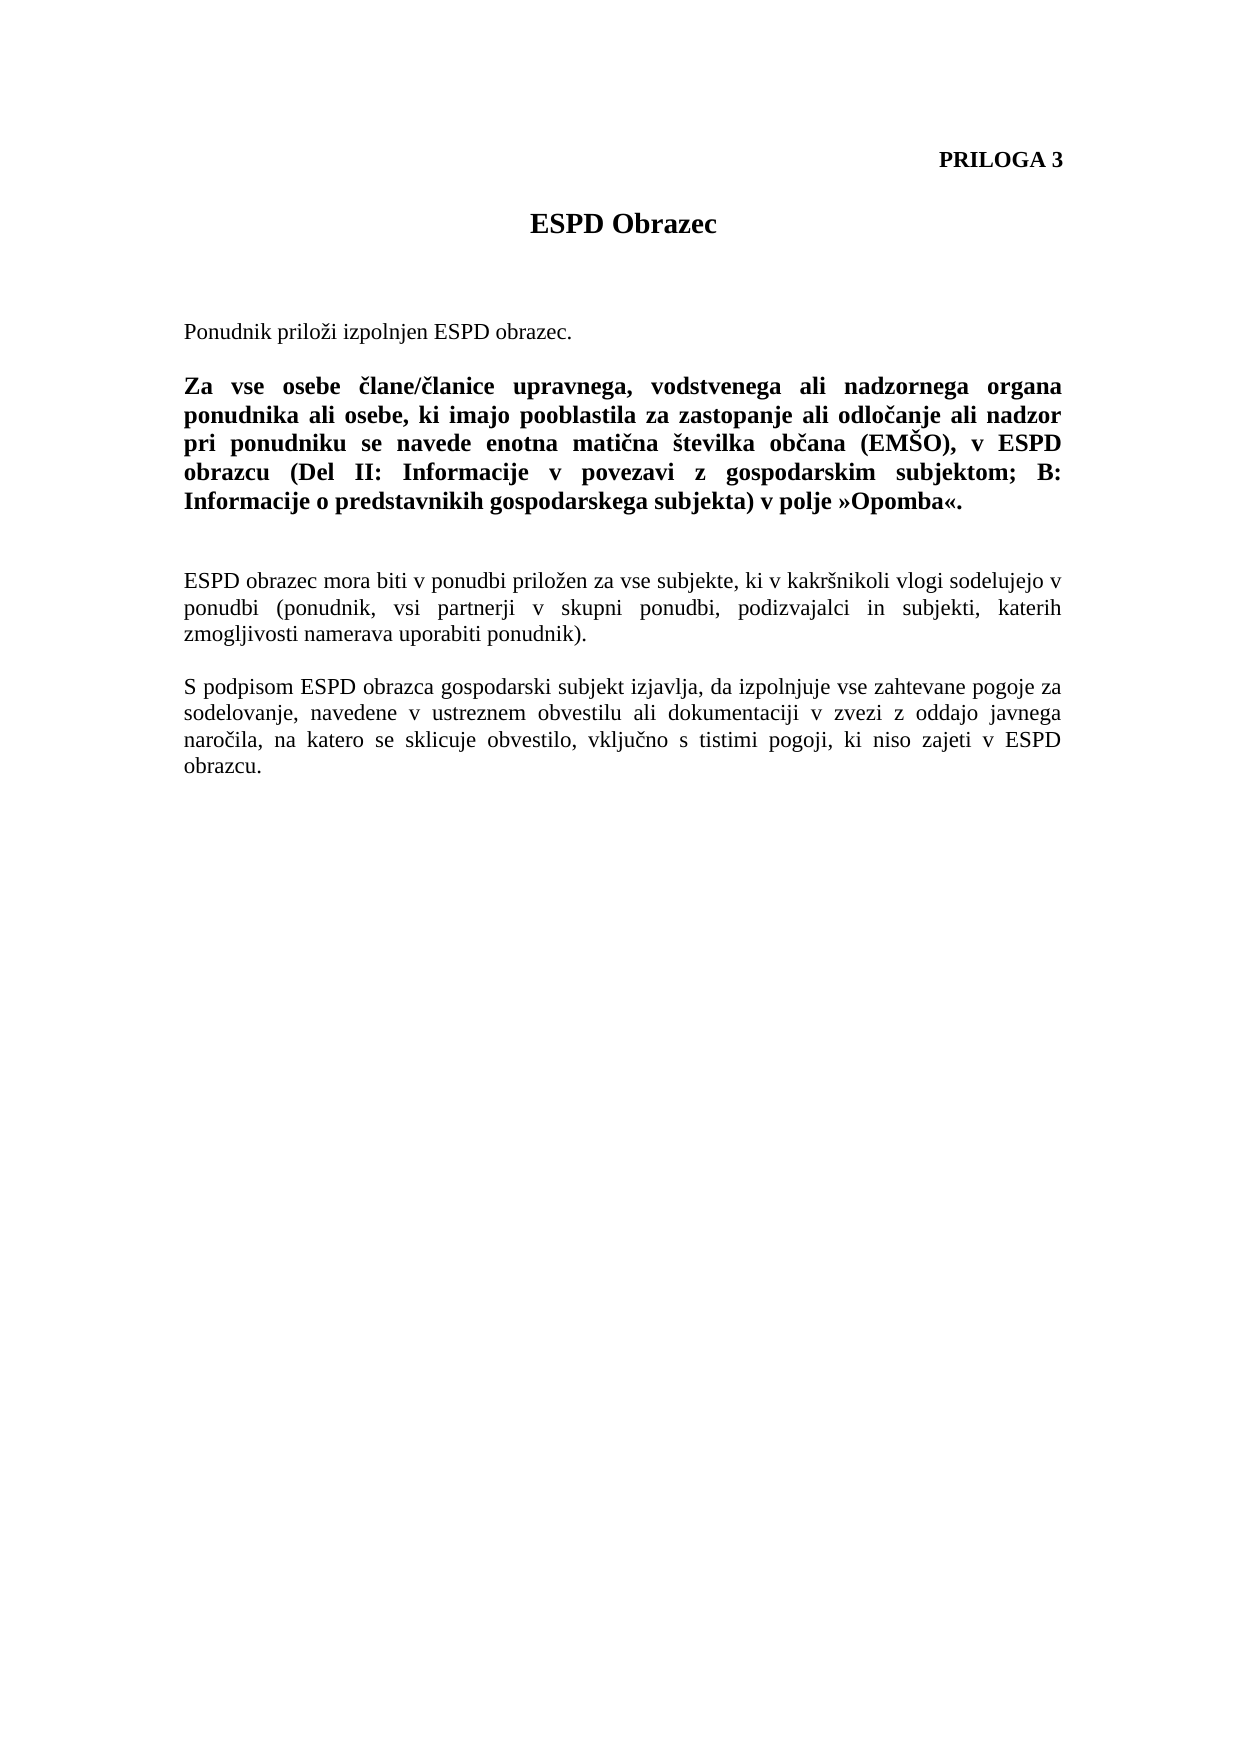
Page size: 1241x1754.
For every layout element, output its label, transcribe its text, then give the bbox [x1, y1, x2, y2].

text ESPD obrazec mora biti v ponudbi priložen za vse subjekte, ki v kakršnikoli vlogi sodelujejo v ponudbi (ponudnik, vsi partnerji v skupni ponudbi, podizvajalci in subjekti, katerih zmogljivosti namerava uporabiti ponudnik). [184, 567, 1063, 647]
text Ponudnik priloži izpolnjen ESPD obrazec. [184, 318, 1063, 345]
text ESPD Obrazec [66, 206, 1063, 239]
text Za vse osebe člane/članice upravnega, vodstvenega ali nadzornega organa ponudnika ali osebe, ki imajo pooblastila za zastopanje ali odločanje ali nadzor pri ponudniku se navede enotna matična številka občana (EMŠO), v ESPD obrazcu (Del II: Informacije v povezavi z gospodarskim subjektom; B: Informacije o predstavnikih gospodarskega subjekta) v polje »Opomba«. [184, 371, 1063, 515]
text S podpisom ESPD obrazca gospodarski subjekt izjavlja, da izpolnjuje vse zahtevane pogoje za sodelovanje, navedene v ustreznem obvestilu ali dokumentaciji v zvezi z oddajo javnega naročila, na katero se sklicuje obvestilo, vključno s tistimi pogoji, ki niso zajeti v ESPD obrazcu. [184, 673, 1063, 778]
text PRILOGA 3 [66, 146, 1063, 172]
